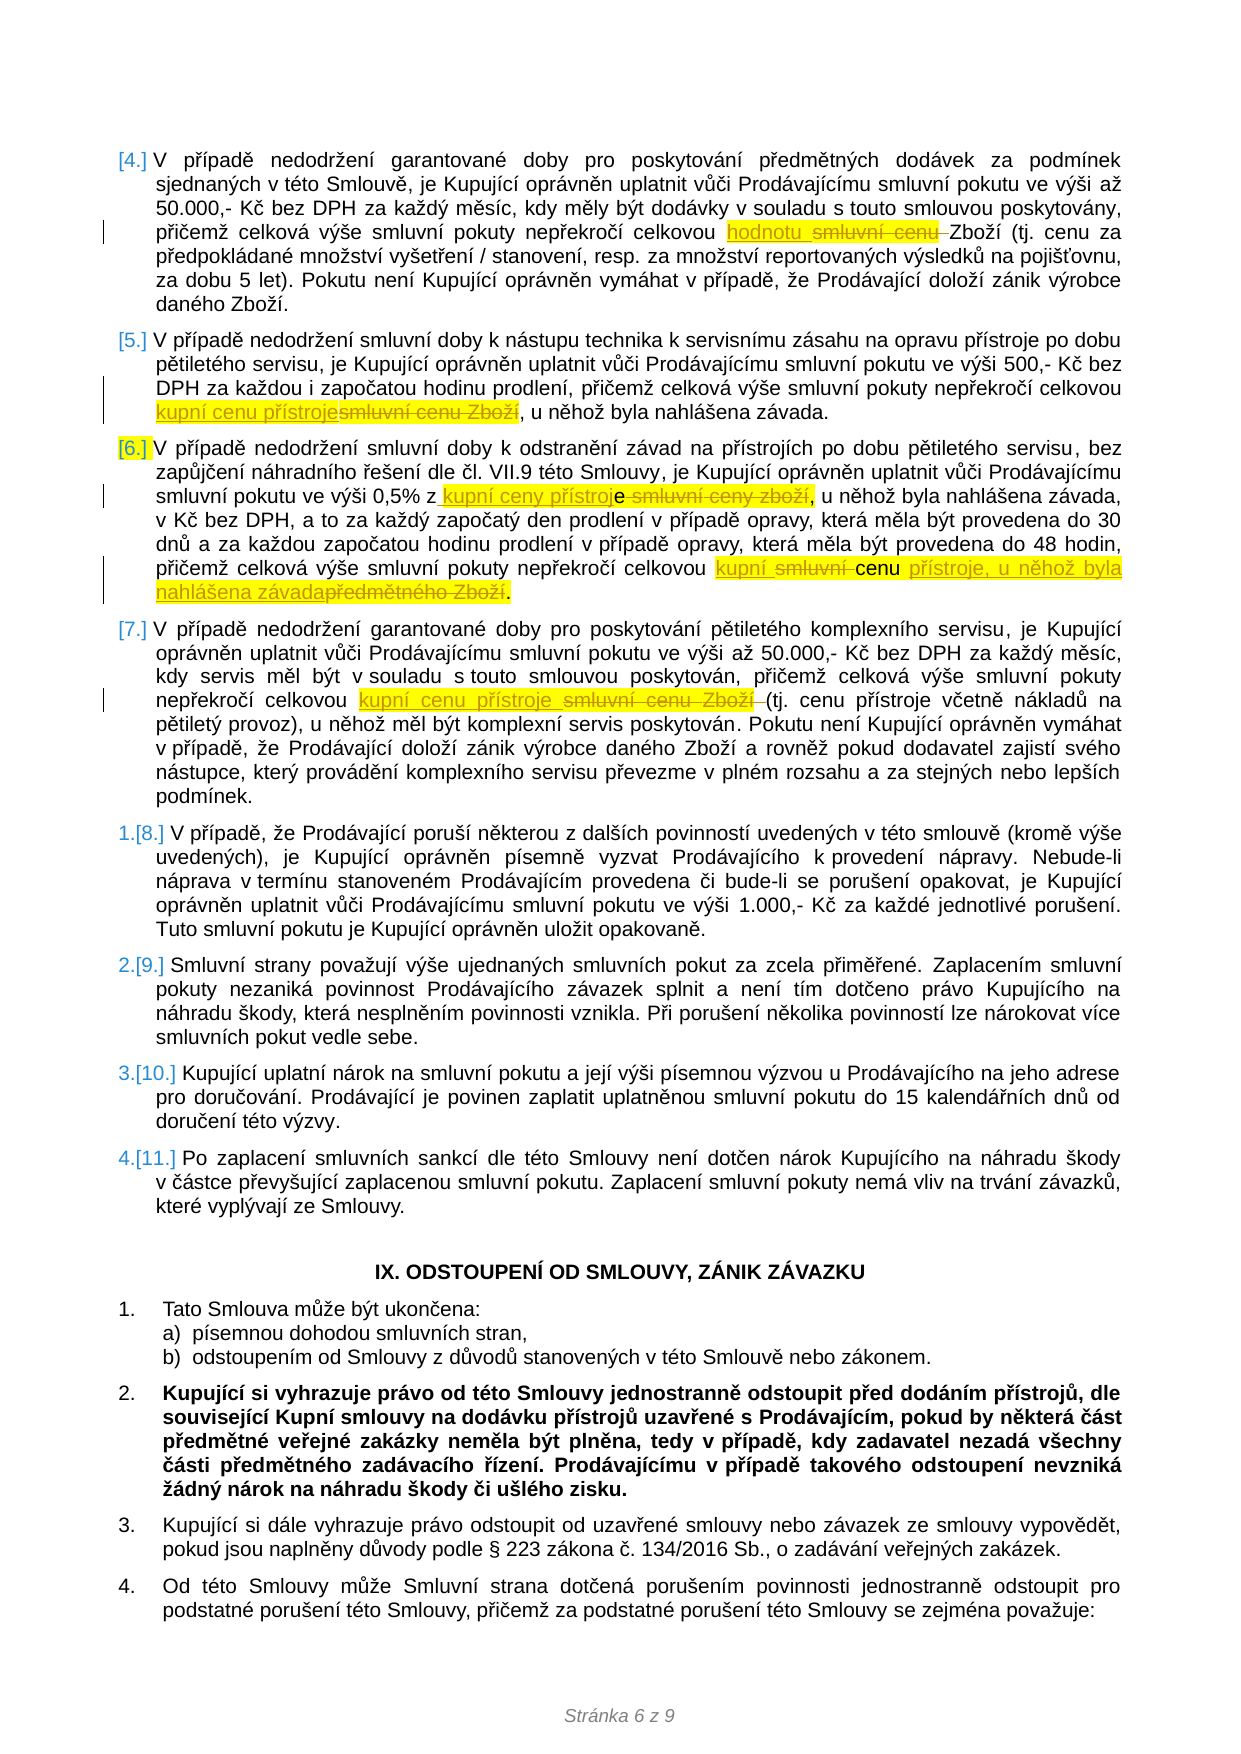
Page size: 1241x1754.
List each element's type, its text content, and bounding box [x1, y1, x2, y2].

list Kupující uplatní nárok na smluvní pokutu a její výši písemnou výzvou u Prodávajícího na jeho adrese pro doručování. Prodávající je povinen zaplatit uplatněnou smluvní pokutu do 15 kalendářních dnů od doručení této výzvy. [118, 1061, 1122, 1133]
list Po zaplacení smluvních sankcí dle této Smlouvy není dotčen nárok Kupujícího na náhradu škody v částce převyšující zaplacenou smluvní pokutu. Zaplacení smluvní pokuty nemá vliv na trvání závazků, které vyplývají ze Smlouvy. [118, 1146, 1122, 1217]
list V případě nedodržení smluvní doby k nástupu technika k servisnímu zásahu na opravu přístroje po dobu pětiletého servisu, je Kupující oprávněn uplatnit vůči Prodávajícímu smluvní pokutu ve výši 500,- Kč bez DPH za každou i započatou hodinu prodlení, přičemž celková výše smluvní pokuty nepřekročí celkovou , u něhož byla nahlášena závada. [118, 328, 1122, 424]
list V případě, že Prodávající poruší některou z dalších povinností uvedených v této smlouvě (kromě výše uvedených), je Kupující oprávněn písemně vyzvat Prodávajícího k provedení nápravy. Nebude-li náprava v termínu stanoveném Prodávajícím provedena či bude-li se porušení opakovat, je Kupující oprávněn uplatnit vůči Prodávajícímu smluvní pokutu ve výši 1.000,- Kč za každé jednotlivé porušení. Tuto smluvní pokutu je Kupující oprávněn uložit opakovaně. [118, 821, 1122, 940]
list V případě nedodržení garantované doby pro poskytování pětiletého komplexního servisu, je Kupující oprávněn uplatnit vůči Prodávajícímu smluvní pokutu ve výši až 50.000,- Kč bez DPH za každý měsíc, kdy servis měl být v souladu s touto smlouvou poskytován, přičemž celková výše smluvní pokuty nepřekročí celkovou (tj. cenu přístroje včetně nákladů na pětiletý provoz), u něhož měl být komplexní servis poskytován. Pokutu není Kupující oprávněn vymáhat v případě, že Prodávající doloží zánik výrobce daného Zboží a rovněž pokud dodavatel zajistí svého nástupce, který provádění komplexního servisu převezme v plném rozsahu a za stejných nebo lepších podmínek. [118, 616, 1122, 808]
list Kupující si vyhrazuje právo od této Smlouvy jednostranně odstoupit před dodáním přístrojů, dle související Kupní smlouvy na dodávku přístrojů uzavřené s Prodávajícím, pokud by některá část předmětné veřejné zakázky neměla být plněna, tedy v případě, kdy zadavatel nezadá všechny části předmětného zadávacího řízení. Prodávajícímu v případě takového odstoupení nevzniká žádný nárok na náhradu škody či ušlého zisku. [118, 1381, 1122, 1501]
list Smluvní strany považují výše ujednaných smluvních pokut za zcela přiměřené. Zaplacením smluvní pokuty nezaniká povinnost Prodávajícího závazek splnit a není tím dotčeno právo Kupujícího na náhradu škody, která nesplněním povinnosti vznikla. Při porušení několika povinností lze nárokovat více smluvních pokut vedle sebe. [118, 953, 1122, 1049]
list Od této Smlouvy může Smluvní strana dotčená porušením povinnosti jednostranně odstoupit pro podstatné porušení této Smlouvy, přičemž za podstatné porušení této Smlouvy se zejména považuje: [118, 1574, 1122, 1622]
text IX. ODSTOUPENÍ OD SMLOUVY, ZÁNIK ZÁVAZKU [118, 1260, 1122, 1284]
list odstoupením od Smlouvy z důvodů stanovených v této Smlouvě nebo zákonem. [162, 1344, 1122, 1368]
list písemnou dohodou smluvních stran, [162, 1321, 1122, 1344]
list V případě nedodržení garantované doby pro poskytování předmětných dodávek za podmínek sjednaných v této Smlouvě, je Kupující oprávněn uplatnit vůči Prodávajícímu smluvní pokutu ve výši až 50.000,- Kč bez DPH za každý měsíc, kdy měly být dodávky v souladu s touto smlouvou poskytovány, přičemž celková výše smluvní pokuty nepřekročí celkovou Zboží (tj. cenu za předpokládané množství vyšetření / stanovení, resp. za množství reportovaných výsledků na pojišťovnu, za dobu 5 let). Pokutu není Kupující oprávněn vymáhat v případě, že Prodávající doloží zánik výrobce daného Zboží. [118, 148, 1122, 315]
list Kupující si dále vyhrazuje právo odstoupit od uzavřené smlouvy nebo závazek ze smlouvy vypovědět, pokud jsou naplněny důvody podle § 223 zákona č. 134/2016 Sb., o zadávání veřejných zakázek. [118, 1513, 1122, 1561]
list V případě nedodržení smluvní doby k odstranění závad na přístrojích po dobu pětiletého servisu, bez zapůjčení náhradního řešení dle čl. VII.9 této Smlouvy, je Kupující oprávněn uplatnit vůči Prodávajícímu smluvní pokutu ve výši 0,5% ze, u něhož byla nahlášena závada, v Kč bez DPH, a to za každý započatý den prodlení v případě opravy, která měla být provedena do 30 dnů a za každou započatou hodinu prodlení v případě opravy, která měla být provedena do 48 hodin, přičemž celková výše smluvní pokuty nepřekročí celkovou cenu . [118, 436, 1122, 604]
list Tato Smlouva může být ukončena: [118, 1297, 1122, 1321]
